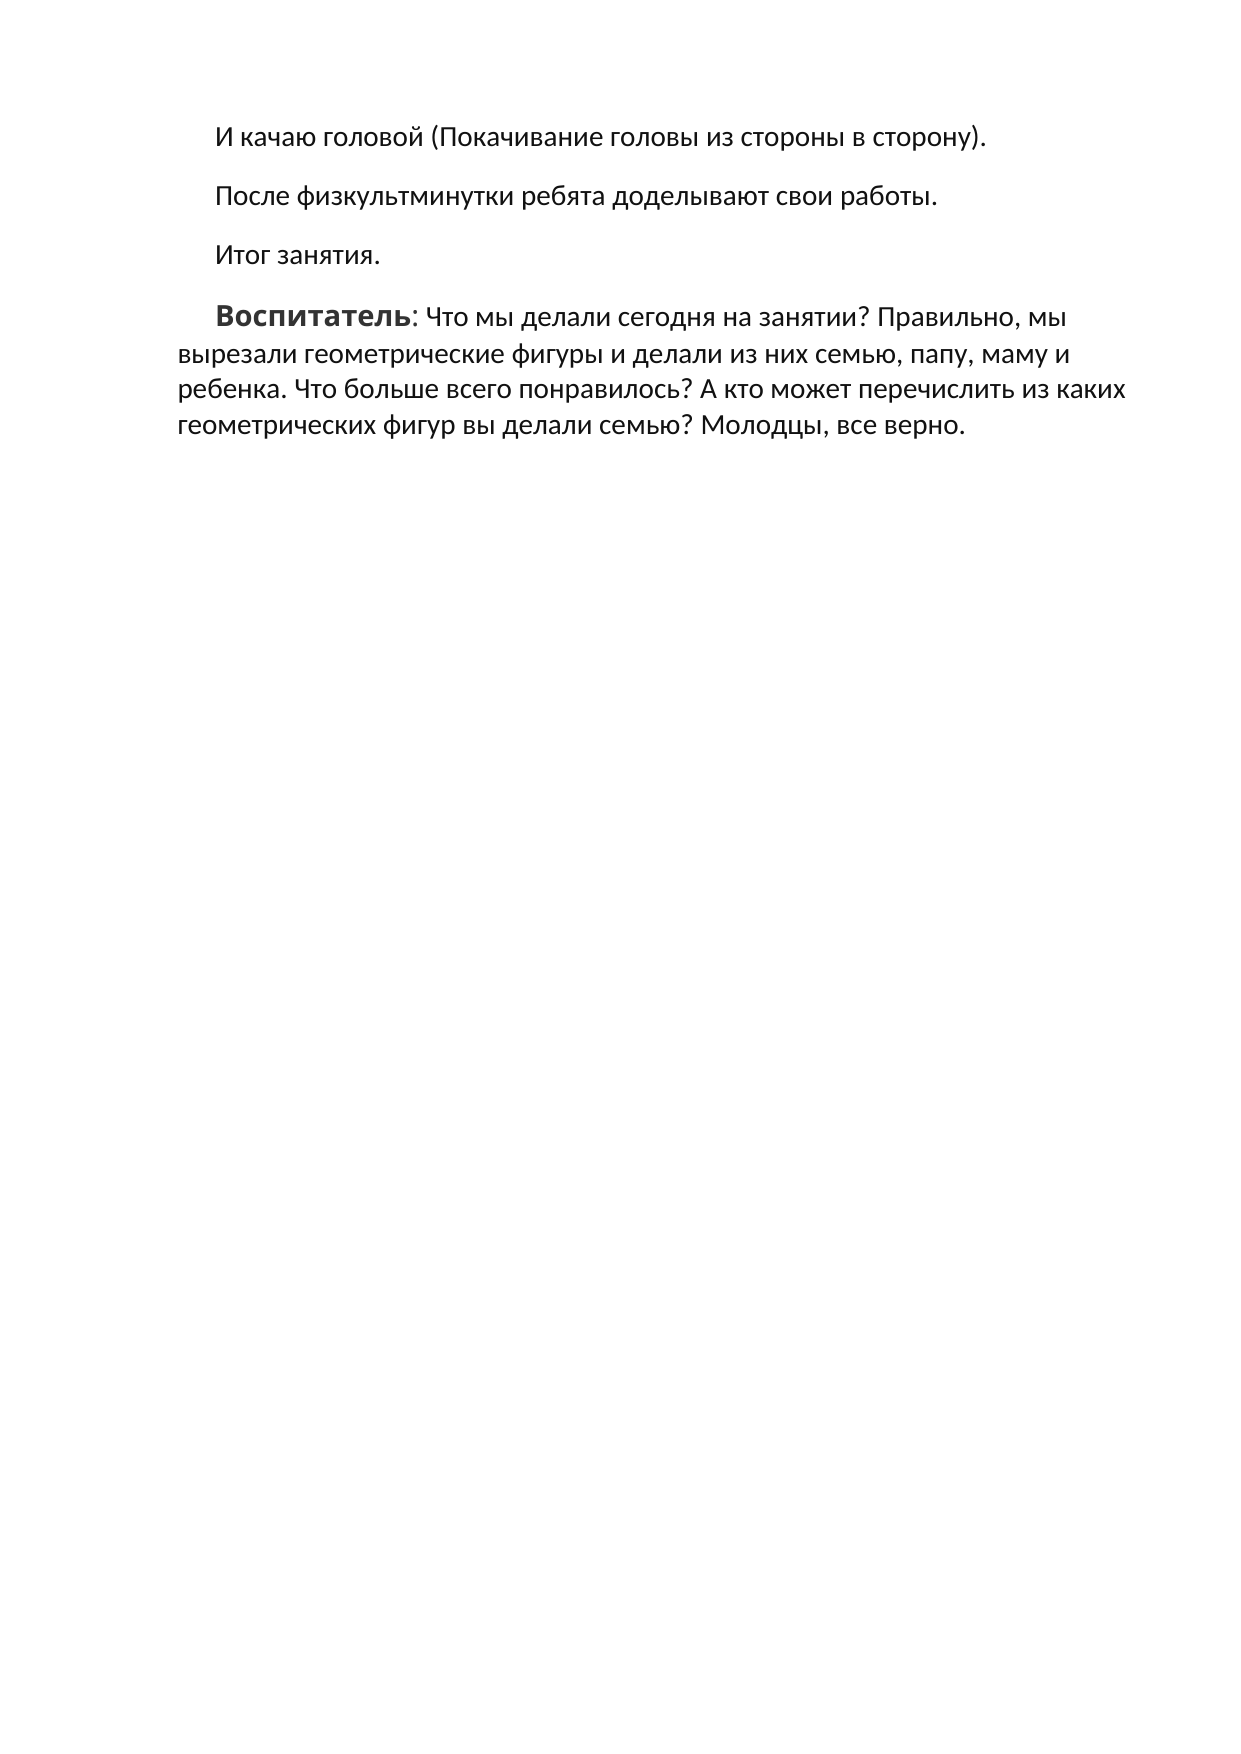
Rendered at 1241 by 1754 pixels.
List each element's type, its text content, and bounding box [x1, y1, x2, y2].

text Воспитатель: Что мы делали сегодня на занятии? Правильно, мы вырезали геометрические фигуры и делали из них семью, папу, маму и ребенка. Что больше всего понравилось? А кто может перечислить из каких геометрических фигур вы делали семью? Молодцы, все верно. [177, 295, 1152, 442]
text И качаю головой (Покачивание головы из стороны в сторону). [177, 118, 1152, 154]
text После физкультминутки ребята доделывают свои работы. [177, 177, 1152, 213]
text Итог занятия. [177, 236, 1152, 272]
